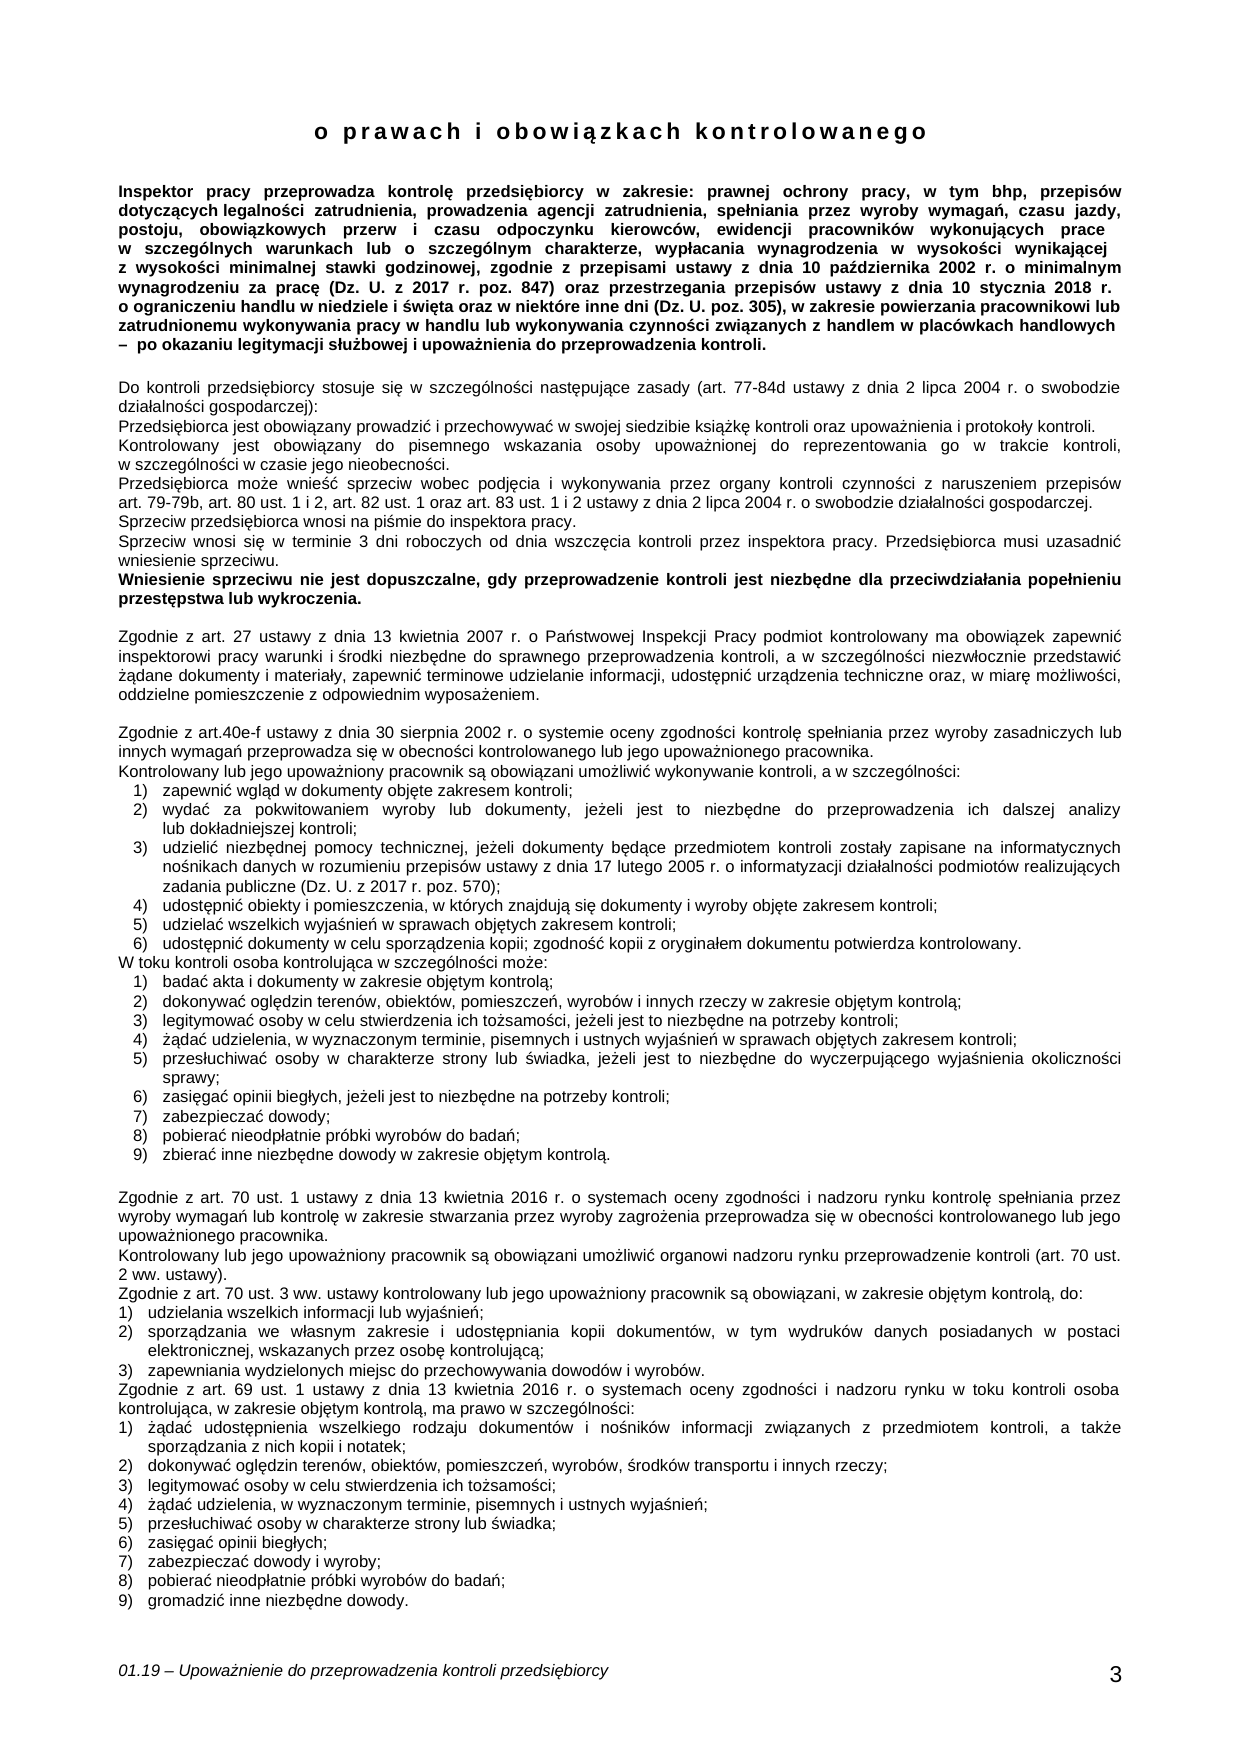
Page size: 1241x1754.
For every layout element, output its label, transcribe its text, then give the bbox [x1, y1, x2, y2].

text 6) zasięgać opinii biegłych, jeżeli jest to niezbędne na potrzeby kontroli; [133, 1087, 1122, 1106]
text Sprzeciw przedsiębiorca wnosi na piśmie do inspektora pracy. [118, 512, 1122, 531]
text Inspektor pracy przeprowadza kontrolę przedsiębiorcy w zakresie: prawnej ochrony pracy, w tym bhp, przepisów dotyczących legalności zatrudnienia, prowadzenia agencji zatrudnienia, spełniania przez wyroby wymagań, czasu jazdy, postoju, obowiązkowych przerw i czasu odpoczynku kierowców, ewidencji pracowników wykonujących prace w szczególnych warunkach lub o szczególnym charakterze, wypłacania wynagrodzenia w wysokości wynikającej z wysokości minimalnej stawki godzinowej, zgodnie z przepisami ustawy z dnia 10 października 2002 r. o minimalnym wynagrodzeniu za pracę (Dz. U. z 2017 r. poz. 847) oraz przestrzegania przepisów ustawy z dnia 10 stycznia 2018 r. o ograniczeniu handlu w niedziele i święta oraz w niektóre inne dni (Dz. U. poz. 305), w zakresie powierzania pracownikowi lub zatrudnionemu wykonywania pracy w handlu lub wykonywania czynności związanych z handlem w placówkach handlowych – po okazaniu legitymacji służbowej i upoważnienia do przeprowadzenia kontroli. [118, 182, 1122, 354]
text W toku kontroli osoba kontrolująca w szczególności może: [118, 953, 1122, 972]
text Zgodnie z art. 70 ust. 1 ustawy z dnia 13 kwietnia 2016 r. o systemach oceny zgodności i nadzoru rynku kontrolę spełniania przez wyroby wymagań lub kontrolę w zakresie stwarzania przez wyroby zagrożenia przeprowadza się w obecności kontrolowanego lub jego upoważnionego pracownika. [118, 1188, 1122, 1245]
text Zgodnie z art. 69 ust. 1 ustawy z dnia 13 kwietnia 2016 r. o systemach oceny zgodności i nadzoru rynku w toku kontroli osoba kontrolująca, w zakresie objętym kontrolą, ma prawo w szczególności: [118, 1379, 1122, 1418]
list sporządzania we własnym zakresie i udostępniania kopii dokumentów, w tym wydruków danych posiadanych w postaci elektronicznej, wskazanych przez osobę kontrolującą; [118, 1322, 1122, 1360]
text 2) wydać za pokwitowaniem wyroby lub dokumenty, jeżeli jest to niezbędne do przeprowadzenia ich dalszej analizy lub dokładniejszej kontroli; [133, 800, 1122, 838]
text 2) dokonywać oględzin terenów, obiektów, pomieszczeń, wyrobów i innych rzeczy w zakresie objętym kontrolą; [133, 991, 1122, 1011]
list żądać udzielenia, w wyznaczonym terminie, pisemnych i ustnych wyjaśnień; [118, 1494, 1122, 1514]
text Wniesienie sprzeciwu nie jest dopuszczalne, gdy przeprowadzenie kontroli jest niezbędne dla przeciwdziałania popełnieniu przestępstwa lub wykroczenia. [118, 570, 1122, 608]
text Kontrolowany lub jego upoważniony pracownik są obowiązani umożliwić wykonywanie kontroli, a w szczególności: [118, 761, 1122, 781]
text Przedsiębiorca jest obowiązany prowadzić i przechowywać w swojej siedzibie książkę kontroli oraz upoważnienia i protokoły kontroli. [118, 416, 1122, 436]
text Zgodnie z art. 70 ust. 3 ww. ustawy kontrolowany lub jego upoważniony pracownik są obowiązani, w zakresie objętym kontrolą, do: [118, 1284, 1122, 1303]
text o prawach i obowiązkach kontrolowanego [118, 118, 1122, 144]
list zabezpieczać dowody i wyroby; [118, 1552, 1122, 1571]
text 4) żądać udzielenia, w wyznaczonym terminie, pisemnych i ustnych wyjaśnień w sprawach objętych zakresem kontroli; [133, 1030, 1122, 1049]
text Sprzeciw wnosi się w terminie 3 dni roboczych od dnia wszczęcia kontroli przez inspektora pracy. Przedsiębiorca musi uzasadnić wniesienie sprzeciwu. [118, 531, 1122, 570]
text Zgodnie z art. 27 ustawy z dnia 13 kwietnia 2007 r. o Państwowej Inspekcji Pracy podmiot kontrolowany ma obowiązek zapewnić inspektorowi pracy warunki i środki niezbędne do sprawnego przeprowadzenia kontroli, a w szczególności niezwłocznie przedstawić żądane dokumenty i materiały, zapewnić terminowe udzielanie informacji, udostępnić urządzenia techniczne oraz, w miarę możliwości, oddzielne pomieszczenie z odpowiednim wyposażeniem. [118, 627, 1122, 704]
text Zgodnie z art.40e-f ustawy z dnia 30 sierpnia 2002 r. o systemie oceny zgodności kontrolę spełniania przez wyroby zasadniczych lub innych wymagań przeprowadza się w obecności kontrolowanego lub jego upoważnionego pracownika. [118, 723, 1122, 761]
list pobierać nieodpłatnie próbki wyrobów do badań; [118, 1571, 1122, 1590]
list zapewniania wydzielonych miejsc do przechowywania dowodów i wyrobów. [118, 1360, 1122, 1379]
text 7) zabezpieczać dowody; [133, 1106, 1122, 1126]
text 8) pobierać nieodpłatnie próbki wyrobów do badań; [133, 1126, 1122, 1145]
list przesłuchiwać osoby w charakterze strony lub świadka; [118, 1514, 1122, 1533]
text 3) udzielić niezbędnej pomocy technicznej, jeżeli dokumenty będące przedmiotem kontroli zostały zapisane na informatycznych nośnikach danych w rozumieniu przepisów ustawy z dnia 17 lutego 2005 r. o informatyzacji działalności podmiotów realizujących zadania publiczne (Dz. U. z 2017 r. poz. 570); [133, 838, 1122, 896]
text 4) udostępnić obiekty i pomieszczenia, w których znajdują się dokumenty i wyroby objęte zakresem kontroli; [133, 896, 1122, 915]
list żądać udostępnienia wszelkiego rodzaju dokumentów i nośników informacji związanych z przedmiotem kontroli, a także sporządzania z nich kopii i notatek; [118, 1418, 1122, 1456]
text Kontrolowany jest obowiązany do pisemnego wskazania osoby upoważnionej do reprezentowania go w trakcie kontroli, w szczególności w czasie jego nieobecności. [118, 436, 1122, 474]
text 3) legitymować osoby w celu stwierdzenia ich tożsamości, jeżeli jest to niezbędne na potrzeby kontroli; [133, 1011, 1122, 1030]
text Przedsiębiorca może wnieść sprzeciw wobec podjęcia i wykonywania przez organy kontroli czynności z naruszeniem przepisów art. 79-79b, art. 80 ust. 1 i 2, art. 82 ust. 1 oraz art. 83 ust. 1 i 2 ustawy z dnia 2 lipca 2004 r. o swobodzie działalności gospodarczej. [118, 474, 1122, 512]
text Kontrolowany lub jego upoważniony pracownik są obowiązani umożliwić organowi nadzoru rynku przeprowadzenie kontroli (art. 70 ust. 2 ww. ustawy). [118, 1245, 1122, 1284]
text 6) udostępnić dokumenty w celu sporządzenia kopii; zgodność kopii z oryginałem dokumentu potwierdza kontrolowany. [133, 934, 1122, 953]
text Do kontroli przedsiębiorcy stosuje się w szczególności następujące zasady (art. 77-84d ustawy z dnia 2 lipca 2004 r. o swobodzie działalności gospodarczej): [118, 378, 1122, 416]
text 5) udzielać wszelkich wyjaśnień w sprawach objętych zakresem kontroli; [133, 915, 1122, 934]
text 1) badać akta i dokumenty w zakresie objętym kontrolą; [133, 972, 1122, 991]
text 9) zbierać inne niezbędne dowody w zakresie objętym kontrolą. [133, 1145, 1122, 1164]
text 5) przesłuchiwać osoby w charakterze strony lub świadka, jeżeli jest to niezbędne do wyczerpującego wyjaśnienia okoliczności sprawy; [133, 1049, 1122, 1087]
list udzielania wszelkich informacji lub wyjaśnień; [118, 1303, 1122, 1322]
list legitymować osoby w celu stwierdzenia ich tożsamości; [118, 1475, 1122, 1494]
text 1) zapewnić wgląd w dokumenty objęte zakresem kontroli; [133, 781, 1122, 800]
list gromadzić inne niezbędne dowody. [118, 1590, 1122, 1609]
list zasięgać opinii biegłych; [118, 1533, 1122, 1552]
list dokonywać oględzin terenów, obiektów, pomieszczeń, wyrobów, środków transportu i innych rzeczy; [118, 1456, 1122, 1475]
